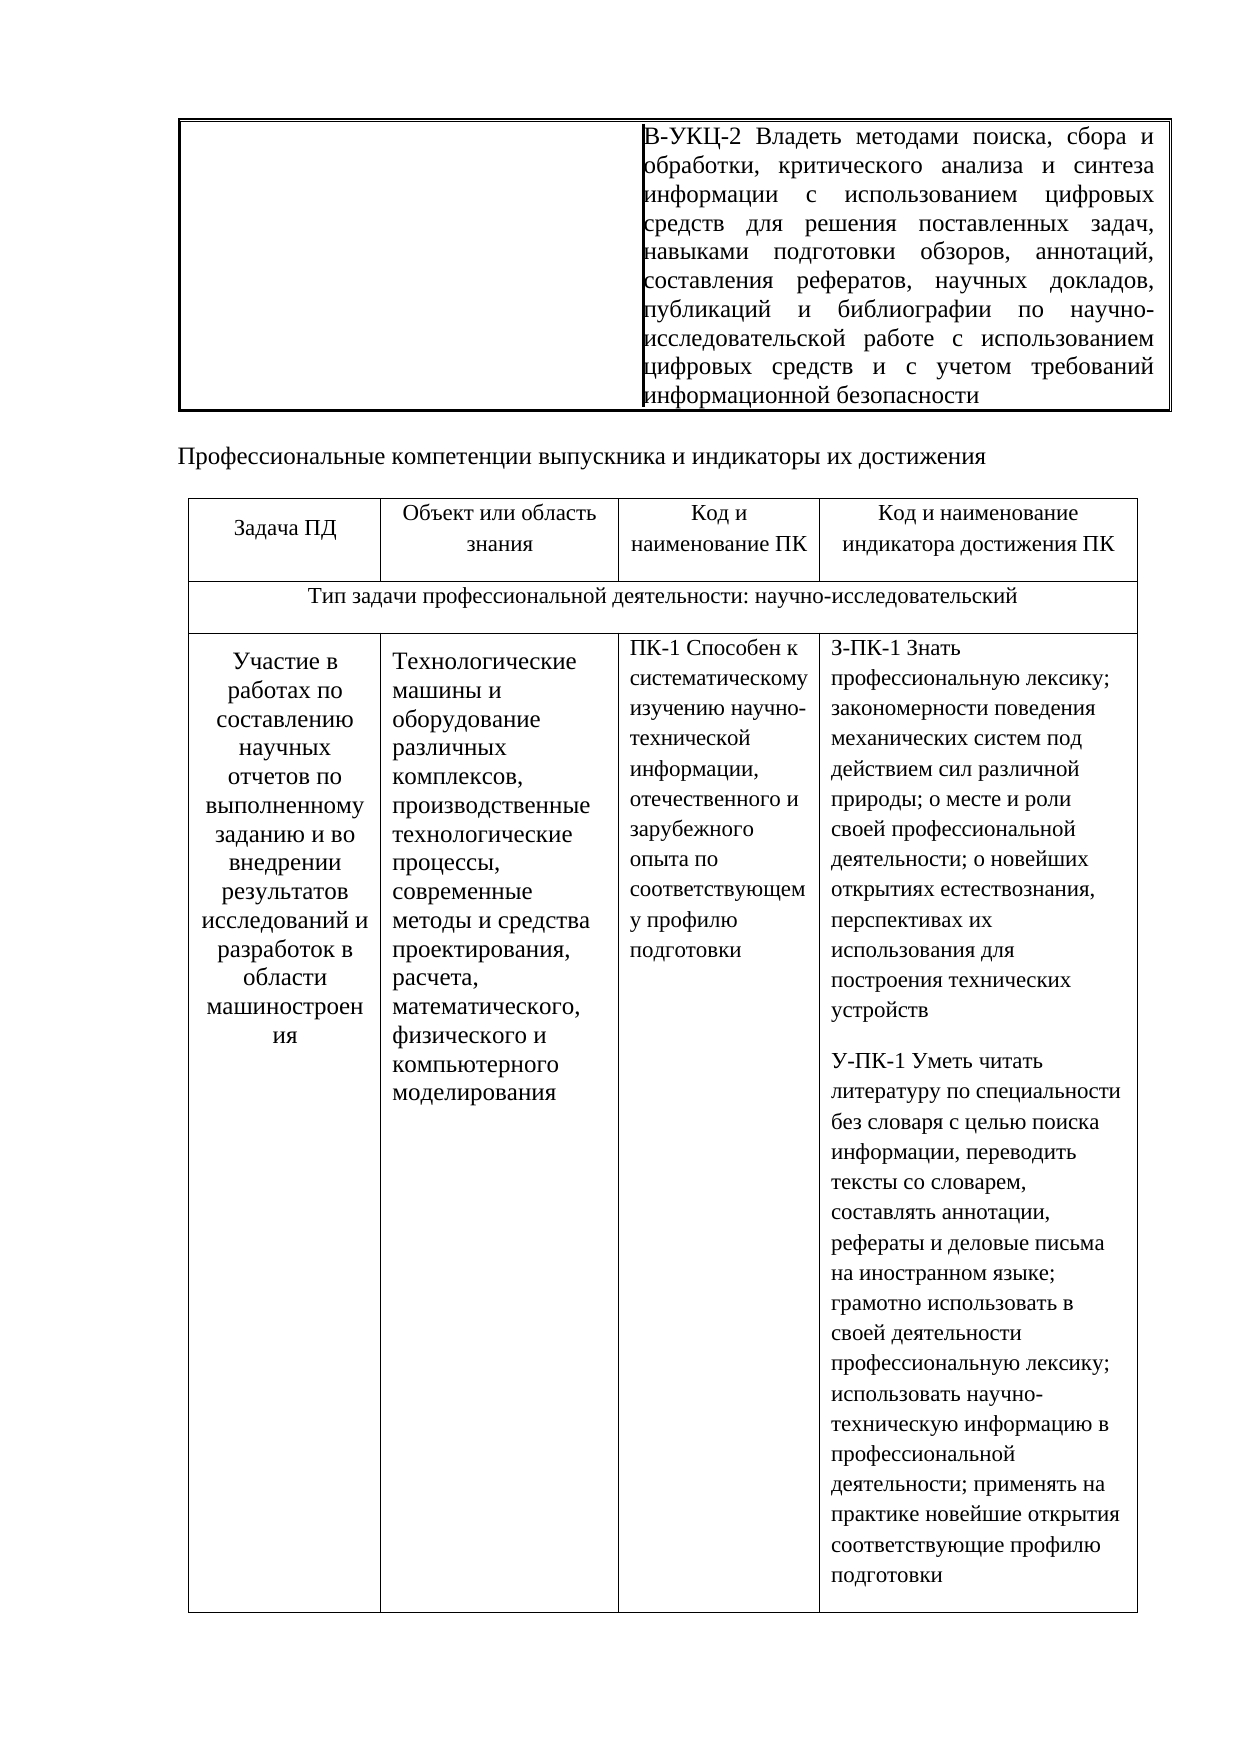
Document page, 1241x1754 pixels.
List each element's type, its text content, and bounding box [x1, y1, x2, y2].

table_header Объект или область знания [381, 499, 618, 581]
text Профессиональные компетенции выпускника и индикаторы их достижения [177, 441, 1152, 469]
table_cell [381, 634, 618, 1612]
table_header Код и наименование индикатора достижения ПК [820, 499, 1137, 581]
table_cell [643, 122, 1169, 409]
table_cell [181, 122, 643, 409]
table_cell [820, 634, 1137, 1612]
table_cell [619, 634, 819, 1612]
table_header Код и наименование ПК [619, 499, 819, 581]
table_cell Тип задачи профессиональной деятельности: научно-исследовательский [189, 582, 1137, 633]
table_header Задача ПД [189, 499, 380, 581]
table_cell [189, 634, 380, 1612]
